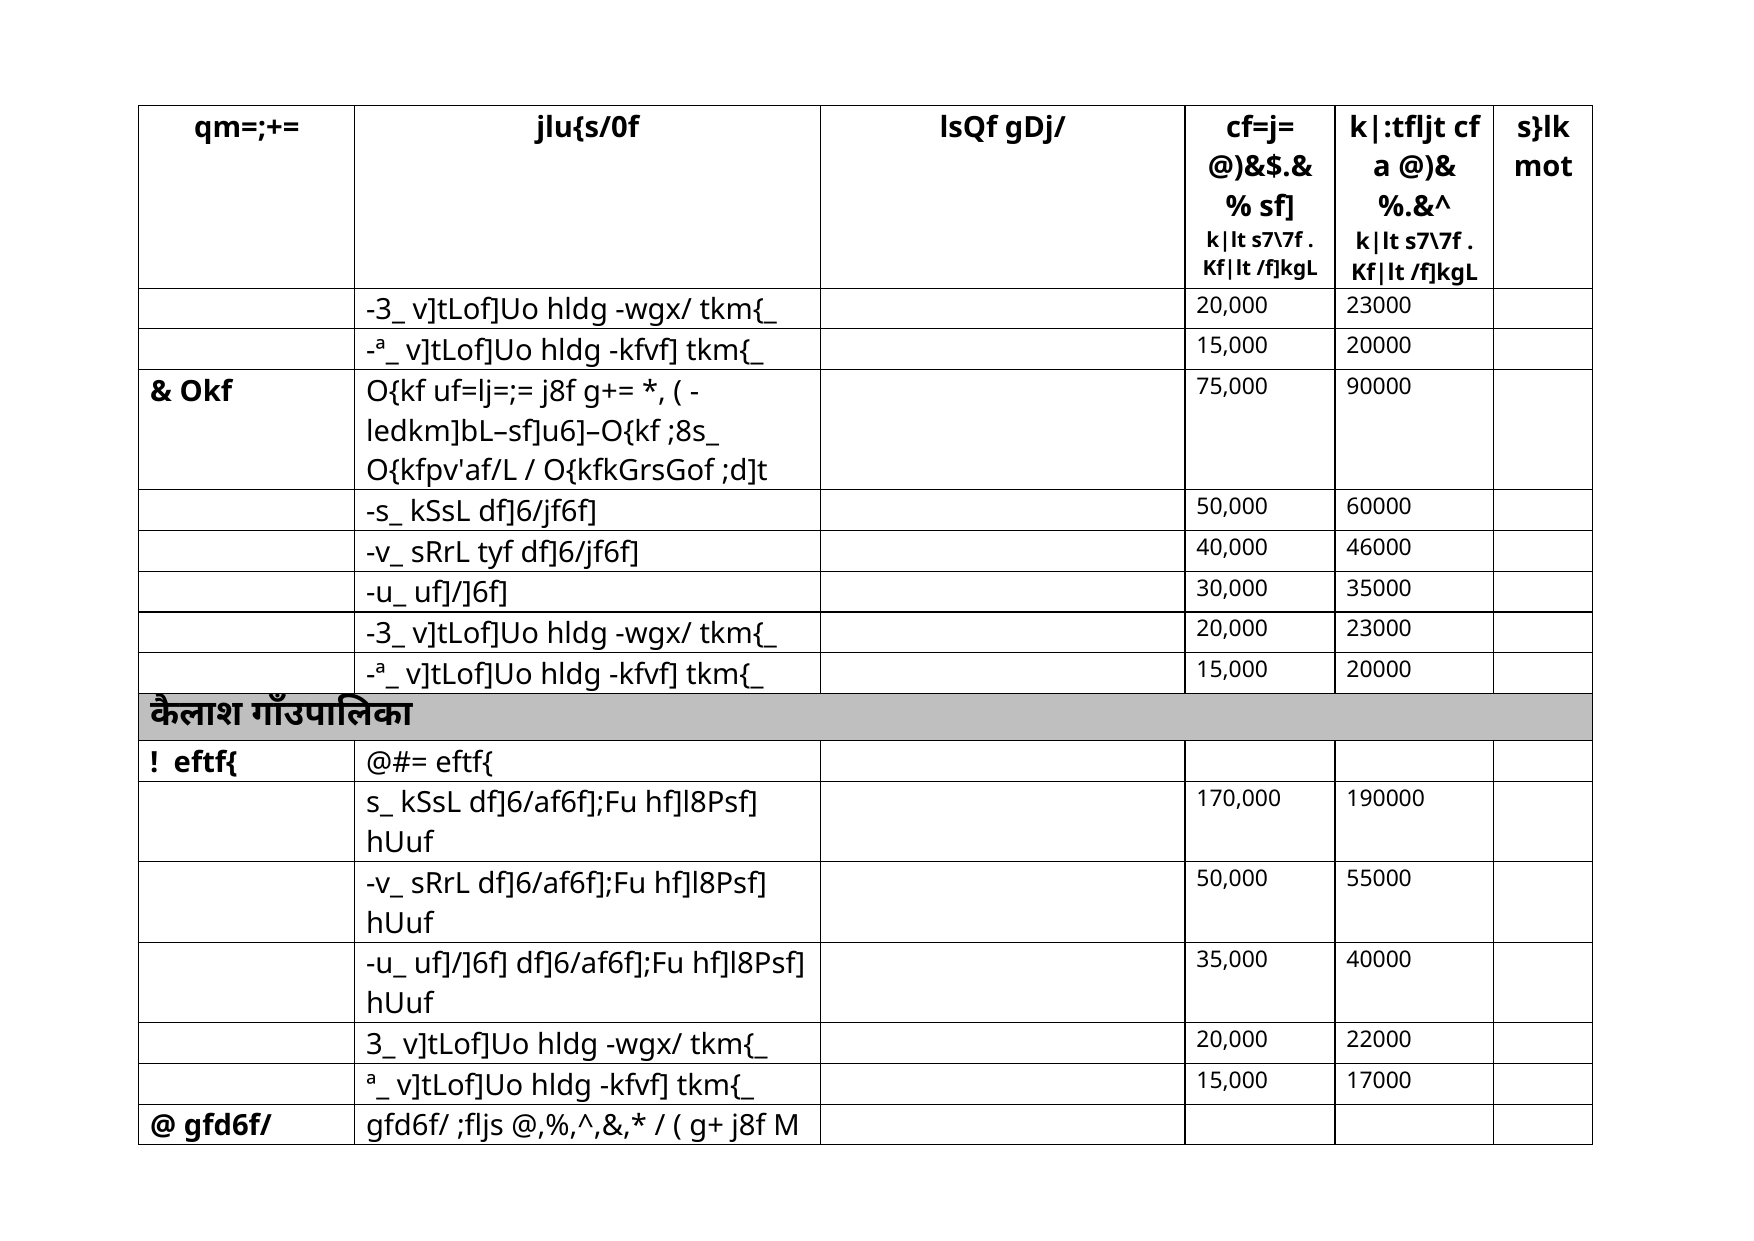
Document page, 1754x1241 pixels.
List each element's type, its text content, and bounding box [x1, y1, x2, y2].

table_cell 50,000 [1186, 490, 1334, 530]
table_cell @ gfd6f/ [139, 1105, 354, 1144]
table_cell [1494, 782, 1592, 861]
table_cell [139, 329, 354, 369]
table_cell O{kf uf=lj=;= j8f g+= *, ( -ledkm]bL–sf]u6]–O{kf ;8s_ O{kfpv'af/L / O{kfkGrsGof ;d]t [355, 370, 820, 489]
table_header cf=j= @)&$.&% sf] k|lt s7\7f . Kf|lt /f]kgL [1186, 106, 1334, 288]
table_cell [821, 289, 1184, 328]
table_cell [1336, 741, 1493, 781]
table_cell [821, 782, 1184, 861]
table_cell [821, 572, 1184, 611]
table_cell 23,000 [1336, 289, 1493, 328]
table_cell [821, 1023, 1184, 1063]
table_cell [1494, 572, 1592, 611]
table_cell [139, 613, 354, 652]
table_cell s_ kSsL df]6/af6f];Fu hf]l8Psf] hUuf [355, 782, 820, 861]
table_header jlu{s/0f [355, 106, 820, 288]
table_cell [821, 613, 1184, 652]
table_cell 17000 [1336, 1064, 1493, 1103]
table_cell [821, 1105, 1184, 1144]
table_cell [821, 943, 1184, 1022]
table_cell 40000 [1336, 943, 1493, 1022]
table_cell [139, 490, 354, 530]
table_cell [1494, 1064, 1592, 1103]
table_cell [139, 653, 354, 693]
table_cell -3_ v]tLof]Uo hldg -wgx/ tkm{_ [355, 613, 820, 652]
table_cell -ª_ v]tLof]Uo hldg -kfvf] tkm{_ [355, 653, 820, 693]
table_cell -u_ uf]/]6f] [355, 572, 820, 611]
table_cell [1494, 613, 1592, 652]
table_cell [139, 862, 354, 942]
table_cell [139, 289, 354, 328]
table_cell [1494, 943, 1592, 1022]
table_cell & Okf [139, 370, 354, 489]
table_cell [1494, 741, 1592, 781]
table_cell [1494, 370, 1592, 489]
table_cell -s_ kSsL df]6/jf6f] [355, 490, 820, 530]
table_cell 15,000 [1186, 1064, 1334, 1103]
table_cell 35000 [1336, 572, 1493, 611]
table_cell [1186, 1105, 1334, 1144]
table_cell [1494, 329, 1592, 369]
table_cell 50,000 [1186, 862, 1334, 942]
table_header s}lkmot [1494, 106, 1592, 288]
table_cell 55,000 [1336, 862, 1493, 942]
table_cell [1494, 289, 1592, 328]
table_cell [821, 653, 1184, 693]
table_cell -u_ uf]/]6f] df]6/af6f];Fu hf]l8Psf] hUuf [355, 943, 820, 1022]
table_cell [1336, 1105, 1493, 1144]
table_cell 15,000 [1186, 329, 1334, 369]
table_cell 35,000 [1186, 943, 1334, 1022]
table_cell ª_ v]tLof]Uo hldg -kfvf] tkm{_ [355, 1064, 820, 1103]
table_cell [1494, 653, 1592, 693]
table_cell [1494, 862, 1592, 942]
table_cell [139, 531, 354, 571]
table_cell 190000 [1336, 782, 1493, 861]
table_cell gfd6f/ ;fljs @,%,^,&,* / ( g+ j8f M [355, 1105, 820, 1144]
table_cell @#= eftf{ [355, 741, 820, 781]
table_cell [821, 490, 1184, 530]
table_cell [139, 1064, 354, 1103]
table_cell 15,000 [1186, 653, 1334, 693]
table_header k|:tfljt cf a @)&%.&^ k|lt s7\7f . Kf|lt /f]kgL [1336, 106, 1493, 288]
table_cell 30,000 [1186, 572, 1334, 611]
table_cell [1494, 1023, 1592, 1063]
table_cell 20,000 [1186, 1023, 1334, 1063]
table_cell 40,000 [1186, 531, 1334, 571]
table_cell 90000 [1336, 370, 1493, 489]
table_header lsQf gDj/ [821, 106, 1184, 288]
table_cell [821, 329, 1184, 369]
table_cell [1186, 741, 1334, 781]
table_cell [1494, 531, 1592, 571]
table_cell 60000 [1336, 490, 1493, 530]
table_header qm=;+= [139, 106, 354, 288]
table_cell -v_ sRrL df]6/af6f];Fu hf]l8Psf] hUuf [355, 862, 820, 942]
table_cell 20000 [1336, 653, 1493, 693]
table_cell 23,000 [1336, 613, 1493, 652]
table_cell [139, 1023, 354, 1063]
table_cell [821, 1064, 1184, 1103]
table_cell [139, 943, 354, 1022]
table_cell [139, 572, 354, 611]
table_cell कैलाश गाँउपालिका [139, 694, 1592, 740]
table_cell -3_ v]tLof]Uo hldg -wgx/ tkm{_ [355, 289, 820, 328]
table_cell 20000 [1336, 329, 1493, 369]
table_cell -v_ sRrL tyf df]6/jf6f] [355, 531, 820, 571]
table_cell 22,000 [1336, 1023, 1493, 1063]
table_cell [139, 782, 354, 861]
table_cell [821, 370, 1184, 489]
table_cell 20,000 [1186, 289, 1334, 328]
table_cell [821, 741, 1184, 781]
table_cell 20,000 [1186, 613, 1334, 652]
table_cell 3_ v]tLof]Uo hldg -wgx/ tkm{_ [355, 1023, 820, 1063]
table_cell 170,000 [1186, 782, 1334, 861]
table_cell -ª_ v]tLof]Uo hldg -kfvf] tkm{_ [355, 329, 820, 369]
table_cell 46,000 [1336, 531, 1493, 571]
table_cell 75,000 [1186, 370, 1334, 489]
table_cell [821, 862, 1184, 942]
table_cell ! eftf{ [139, 741, 354, 781]
table_cell [821, 531, 1184, 571]
table_cell [1494, 490, 1592, 530]
table_cell [1494, 1105, 1592, 1144]
